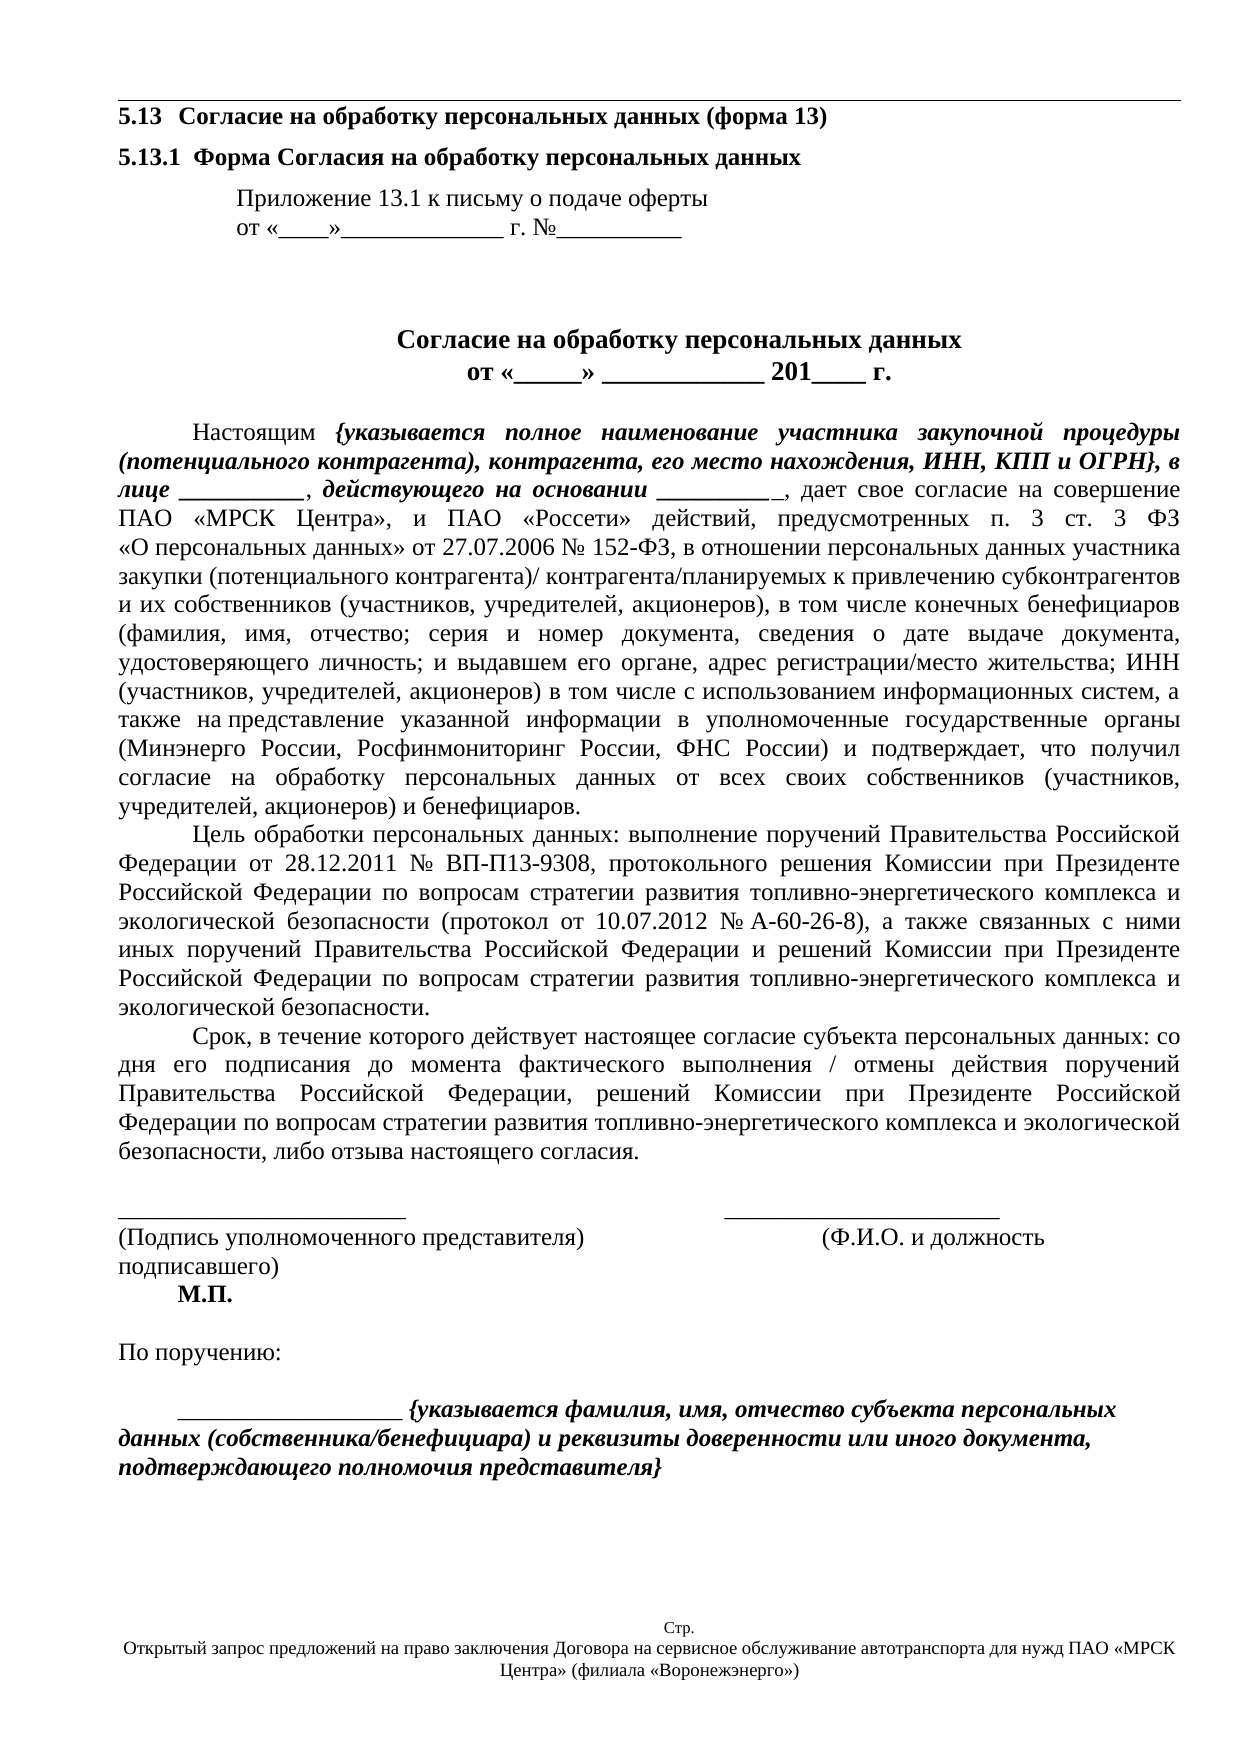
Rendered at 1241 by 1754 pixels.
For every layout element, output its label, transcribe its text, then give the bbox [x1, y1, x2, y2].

subtitle Форма Согласия на обработку персональных данных [118, 142, 1181, 171]
text от «_____» ____________ 201____ г. [118, 355, 1181, 386]
text __________________ {указывается фамилия, имя, отчество субъекта персональных данных (собственника/бенефициара) и реквизиты доверенности или иного документа, подтверждающего полномочия представителя} [118, 1394, 1181, 1481]
text _______________________ ______________________ [118, 1193, 1181, 1222]
text Настоящим {указывается полное наименование участника закупочной процедуры (потенциального контрагента), контрагента, его место нахождения, ИНН, КПП и ОГРН}, в лице __________, действующего на основании __________, дает свое согласие на совершение ПАО «МРСК Центра», и ПАО «Россети» действий, предусмотренных п. 3 ст. 3 ФЗ «О персональных данных» от 27.07.2006 № 152-ФЗ, в отношении персональных данных участника закупки (потенциального контрагента)/ контрагента/планируемых к привлечению субконтрагентов и их собственников (участников, учредителей, акционеров), в том числе конечных бенефициаров (фамилия, имя, отчество; серия и номер документа, сведения о дате выдаче документа, удостоверяющего личность; и выдавшем его органе, адрес регистрации/место жительства; ИНН (участников, учредителей, акционеров) в том числе с использованием информационных систем, а также на представление указанной информации в уполномоченные государственные органы (Минэнерго России, Росфинмониторинг России, ФНС России) и подтверждает, что получил согласие на обработку персональных данных от всех своих собственников (участников, учредителей, акционеров) и бенефициаров. [118, 417, 1181, 819]
text (Подпись уполномоченного представителя) (Ф.И.О. и должность подписавшего) [118, 1222, 1181, 1279]
text М.П. [118, 1279, 1181, 1308]
text По поручению: [118, 1337, 1181, 1366]
subtitle Согласие на обработку персональных данных (форма 13) [118, 101, 1181, 130]
text Срок, в течение которого действует настоящее согласие субъекта персональных данных: со дня его подписания до момента фактического выполнения / отмены действия поручений Правительства Российской Федерации, решений Комиссии при Президенте Российской Федерации по вопросам стратегии развития топливно-энергетического комплекса и экологической безопасности, либо отзыва настоящего согласия. [118, 1021, 1181, 1164]
text Согласие на обработку персональных данных [118, 324, 1181, 355]
text Цель обработки персональных данных: выполнение поручений Правительства Российской Федерации от 28.12.2011 № ВП-П13-9308, протокольного решения Комиссии при Президенте Российской Федерации по вопросам стратегии развития топливно-энергетического комплекса и экологической безопасности (протокол от 10.07.2012 № А-60-26-8), а также связанных с ними иных поручений Правительства Российской Федерации и решений Комиссии при Президенте Российской Федерации по вопросам стратегии развития топливно-энергетического комплекса и экологической безопасности. [118, 819, 1181, 1021]
text Приложение 13.1 к письму о подаче оферты от «____»_____________ г. №__________ [236, 183, 1181, 241]
